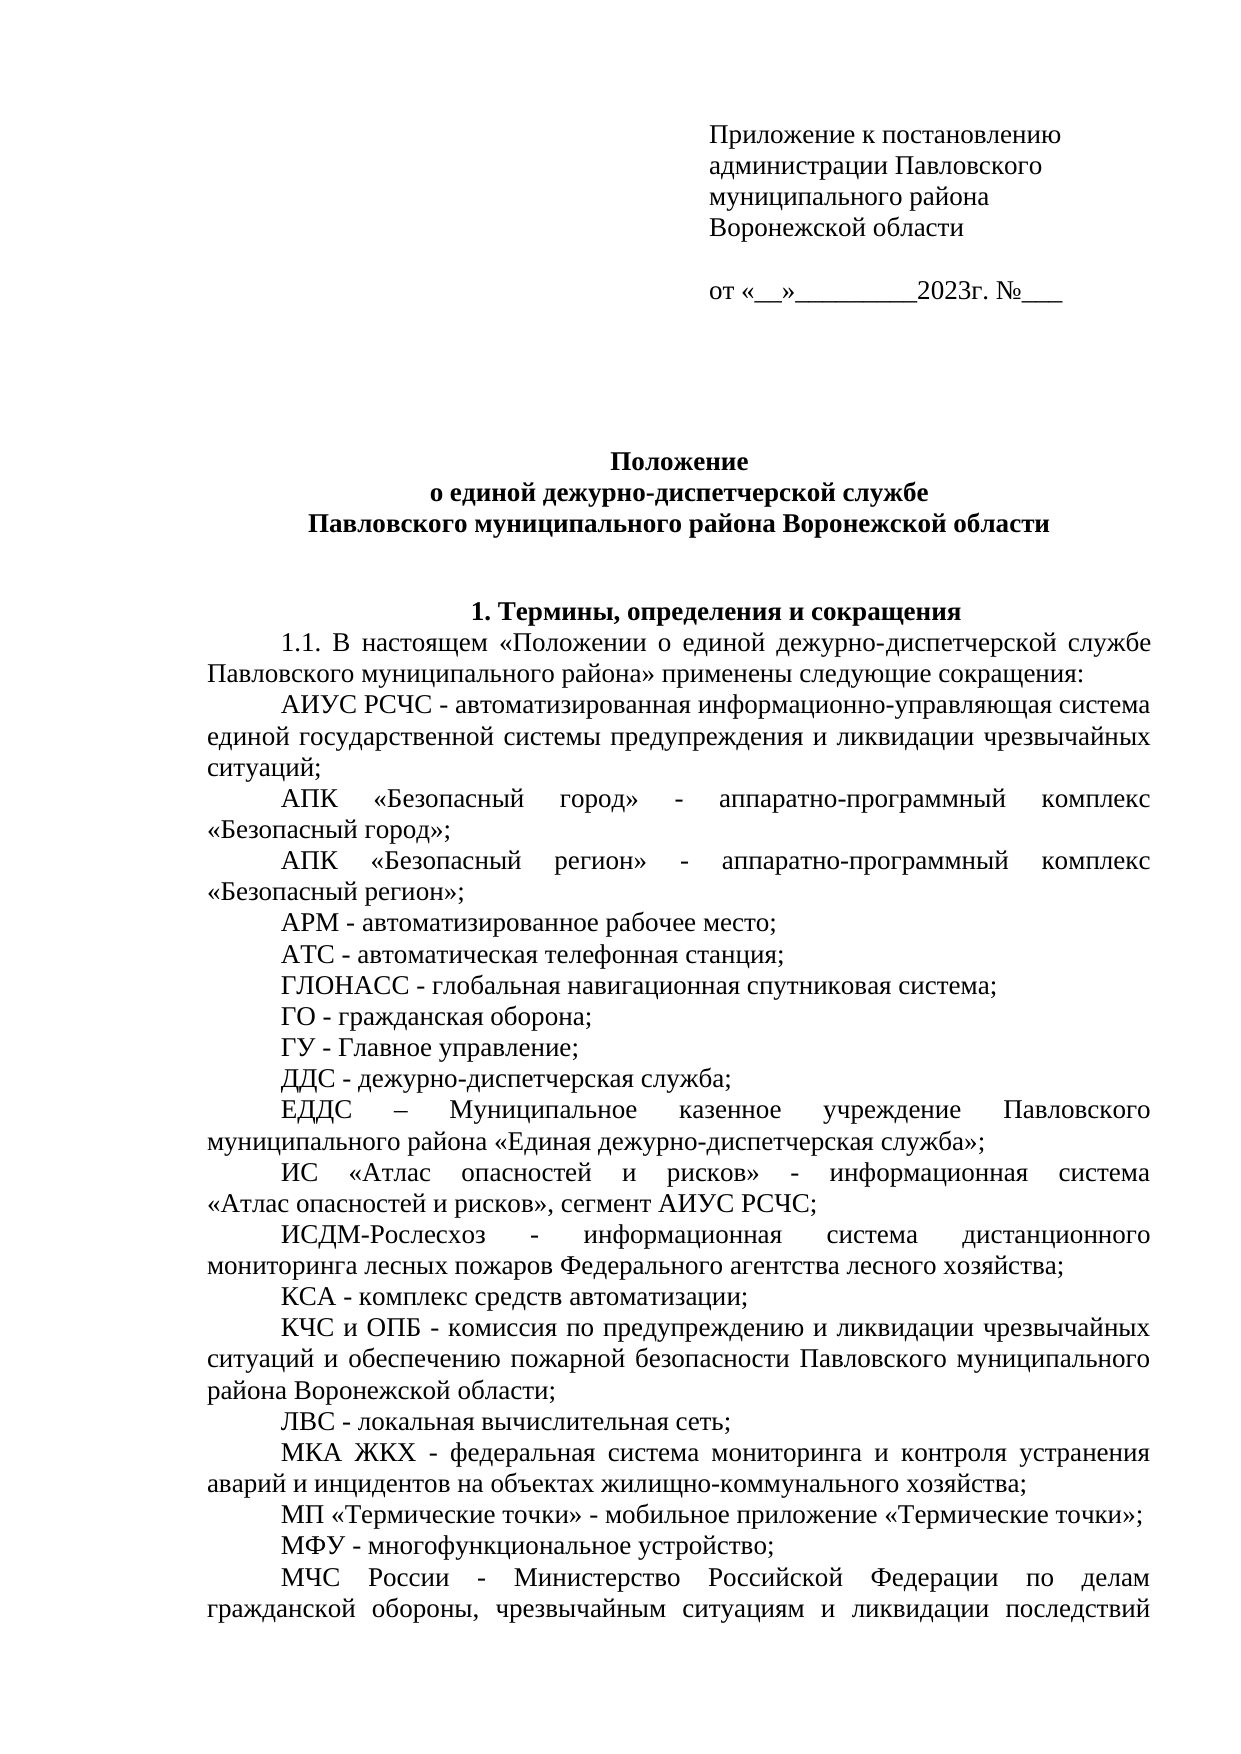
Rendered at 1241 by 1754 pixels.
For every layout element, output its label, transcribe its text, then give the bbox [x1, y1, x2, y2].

text ДДС - дежурно-диспетчерская служба; [207, 1062, 1152, 1093]
text АПК «Безопасный регион» - аппаратно-программный комплекс «Безопасный регион»; [207, 844, 1152, 907]
text Павловского муниципального района Воронежской области [207, 507, 1152, 538]
text муниципального района [709, 180, 1152, 212]
text 1. Термины, определения и сокращения [207, 595, 1152, 626]
text АРМ - автоматизированное рабочее место; [207, 907, 1152, 938]
text ЕДДС – Муниципальное казенное учреждение Павловского муниципального района «Единая дежурно-диспетчерская служба»; [207, 1093, 1152, 1156]
text ГО - гражданская оборона; [207, 1000, 1152, 1031]
text Положение [207, 445, 1152, 476]
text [207, 1561, 1152, 1623]
text ГЛОНАСС - глобальная навигационная спутниковая система; [207, 969, 1152, 1000]
text Приложение к постановлению [709, 118, 1152, 149]
text КСА - комплекс средств автоматизации; [207, 1280, 1152, 1311]
text ИСДМ-Рослесхоз - информационная система дистанционного мониторинга лесных пожаров Федерального агентства лесного хозяйства; [207, 1218, 1152, 1280]
text администрации Павловского [709, 149, 1152, 180]
text ЛВС - локальная вычислительная сеть; [207, 1405, 1152, 1436]
text АПК «Безопасный город» - аппаратно-программный комплекс «Безопасный город»; [207, 782, 1152, 844]
text МП «Термические точки» - мобильное приложение «Термические точки»; [207, 1498, 1152, 1529]
text ИС «Атлас опасностей и рисков» - информационная система «Атлас опасностей и рисков», сегмент АИУС РСЧС; [207, 1156, 1152, 1218]
text АИУС РСЧС - автоматизированная информационно-управляющая система единой государственной системы предупреждения и ликвидации чрезвычайных ситуаций; [207, 688, 1152, 782]
text АТС - автоматическая телефонная станция; [207, 938, 1152, 969]
text Воронежской области [709, 212, 1152, 243]
text ГУ - Главное управление; [207, 1031, 1152, 1062]
text МФУ - многофункциональное устройство; [207, 1529, 1152, 1561]
text МКА ЖКХ - федеральная система мониторинга и контроля устранения аварий и инцидентов на объектах жилищно-коммунального хозяйства; [207, 1436, 1152, 1498]
text КЧС и ОПБ - комиссия по предупреждению и ликвидации чрезвычайных ситуаций и обеспечению пожарной безопасности Павловского муниципального района Воронежской области; [207, 1311, 1152, 1405]
text 1.1. В настоящем «Положении о единой дежурно-диспетчерской службе Павловского муниципального района» применены следующие сокращения: [207, 626, 1152, 688]
text о единой дежурно-диспетчерской службе [207, 476, 1152, 507]
text от «__»_________2023г. №___ [709, 274, 1152, 305]
